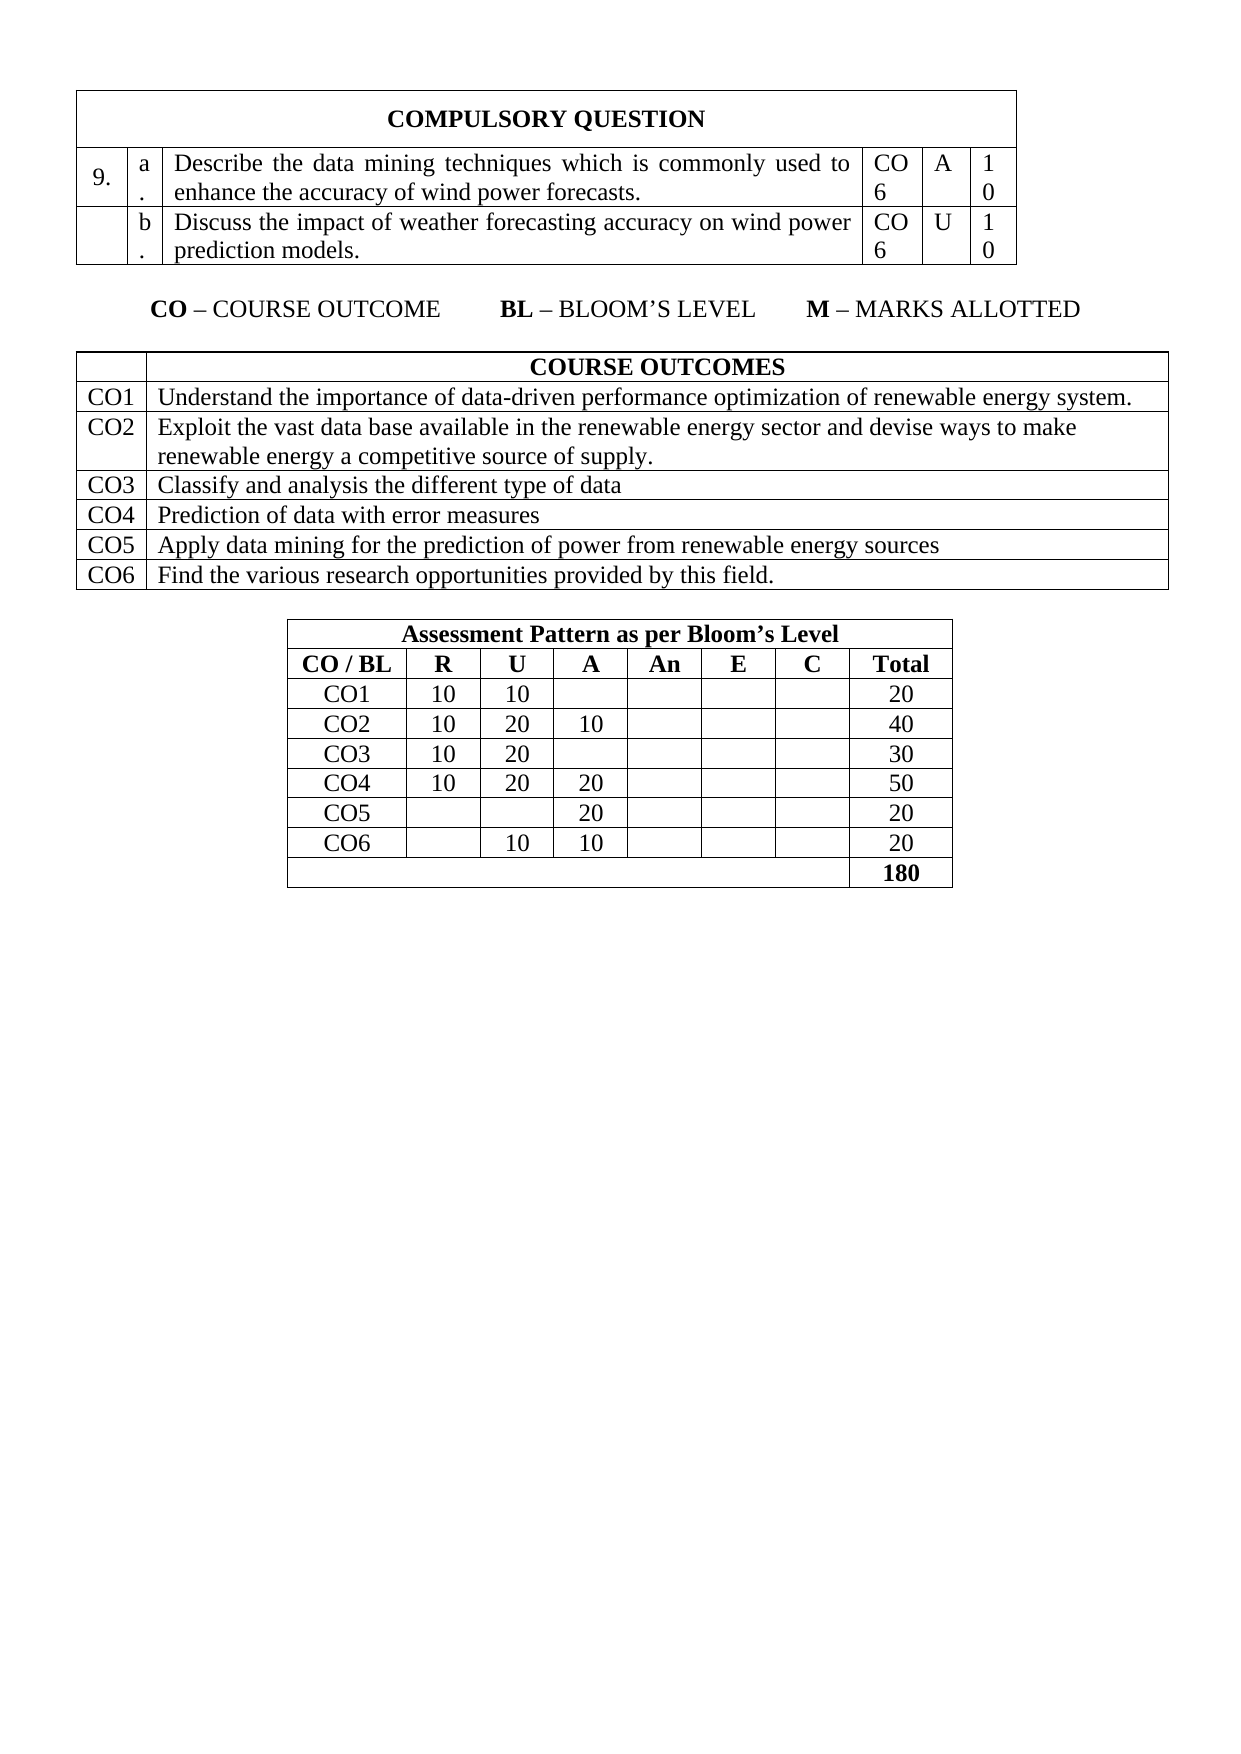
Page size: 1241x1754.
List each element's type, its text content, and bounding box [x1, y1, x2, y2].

table_cell CO6 [863, 207, 922, 264]
table_cell 20 [850, 679, 952, 708]
table_cell [702, 709, 775, 738]
table_cell [702, 769, 775, 797]
table_cell 9. [77, 148, 127, 206]
table_cell [776, 739, 849, 767]
table_cell Discuss the impact of weather forecasting accuracy on wind power prediction models. [163, 207, 862, 264]
table_header [77, 353, 146, 381]
table_cell CO4 [288, 769, 406, 797]
text CO – COURSE OUTCOME BL – BLOOM’S LEVEL M – MARKS ALLOTTED [150, 294, 1090, 323]
table_cell 20 [481, 769, 553, 797]
table_cell CO6 [863, 148, 922, 206]
table_cell An [628, 649, 701, 678]
table_cell [776, 709, 849, 738]
table_cell CO6 [77, 560, 146, 589]
table_cell CO1 [77, 382, 146, 411]
table_cell 10 [554, 709, 627, 738]
table_cell [702, 679, 775, 708]
table_cell 10 [481, 679, 553, 708]
table_cell CO3 [288, 739, 406, 767]
table_cell 20 [481, 709, 553, 738]
table_cell [702, 739, 775, 767]
table_cell Apply data mining for the prediction of power from renewable energy sources [147, 530, 1168, 559]
table_cell 20 [481, 739, 553, 767]
table_cell Prediction of data with error measures [147, 500, 1168, 529]
table_cell 20 [850, 828, 952, 857]
table_cell [407, 828, 480, 857]
table_cell Understand the importance of data-driven performance optimization of renewable energy system. [147, 382, 1168, 411]
table_cell [776, 798, 849, 827]
table_cell 50 [850, 769, 952, 797]
table_cell CO6 [288, 828, 406, 857]
table_cell A [554, 649, 627, 678]
table_cell 10 [407, 739, 480, 767]
table_cell a. [128, 148, 162, 206]
table_cell CO3 [77, 471, 146, 499]
table_header Assessment Pattern as per Bloom’s Level [288, 620, 952, 648]
table_cell Describe the data mining techniques which is commonly used to enhance the accuracy of wind power forecasts. [163, 148, 862, 206]
table_cell 10 [971, 148, 1016, 206]
table_cell [554, 679, 627, 708]
table_cell CO5 [288, 798, 406, 827]
table_cell 10 [554, 828, 627, 857]
table_cell 10 [407, 769, 480, 797]
table_cell [628, 769, 701, 797]
table_cell b. [128, 207, 162, 264]
table_cell COMPULSORY QUESTION [77, 91, 1016, 147]
table_cell 10 [971, 207, 1016, 264]
table_cell CO2 [288, 709, 406, 738]
table_cell [407, 798, 480, 827]
table_cell [628, 679, 701, 708]
table_cell [702, 798, 775, 827]
table_cell 20 [554, 798, 627, 827]
table_cell E [702, 649, 775, 678]
table_cell CO2 [77, 412, 146, 469]
table_cell [702, 828, 775, 857]
table_cell A [923, 148, 970, 206]
table_cell [776, 769, 849, 797]
table_header COURSE OUTCOMES [147, 353, 1168, 381]
table_cell 30 [850, 739, 952, 767]
table_cell Find the various research opportunities provided by this field. [147, 560, 1168, 589]
table_cell [776, 679, 849, 708]
table_cell CO1 [288, 679, 406, 708]
table_cell 40 [850, 709, 952, 738]
table_cell U [923, 207, 970, 264]
table_cell Total [850, 649, 952, 678]
table_cell 10 [407, 679, 480, 708]
table_cell 180 [850, 858, 952, 887]
table_cell [481, 798, 553, 827]
table_cell [776, 828, 849, 857]
table_cell U [481, 649, 553, 678]
table_cell Classify and analysis the different type of data [147, 471, 1168, 499]
table_cell C [776, 649, 849, 678]
table_cell [628, 739, 701, 767]
table_cell R [407, 649, 480, 678]
table_cell 10 [481, 828, 553, 857]
table_cell [77, 207, 127, 264]
table_cell [628, 828, 701, 857]
table_cell CO5 [77, 530, 146, 559]
table_cell [628, 798, 701, 827]
table_cell 10 [407, 709, 480, 738]
table_cell [554, 739, 627, 767]
table_cell Exploit the vast data base available in the renewable energy sector and devise ways to make renewable energy a competitive source of supply. [147, 412, 1168, 469]
table_cell CO4 [77, 500, 146, 529]
table_cell [628, 709, 701, 738]
table_cell CO / BL [288, 649, 406, 678]
table_cell 20 [554, 769, 627, 797]
table_cell [288, 858, 849, 887]
table_cell 20 [850, 798, 952, 827]
